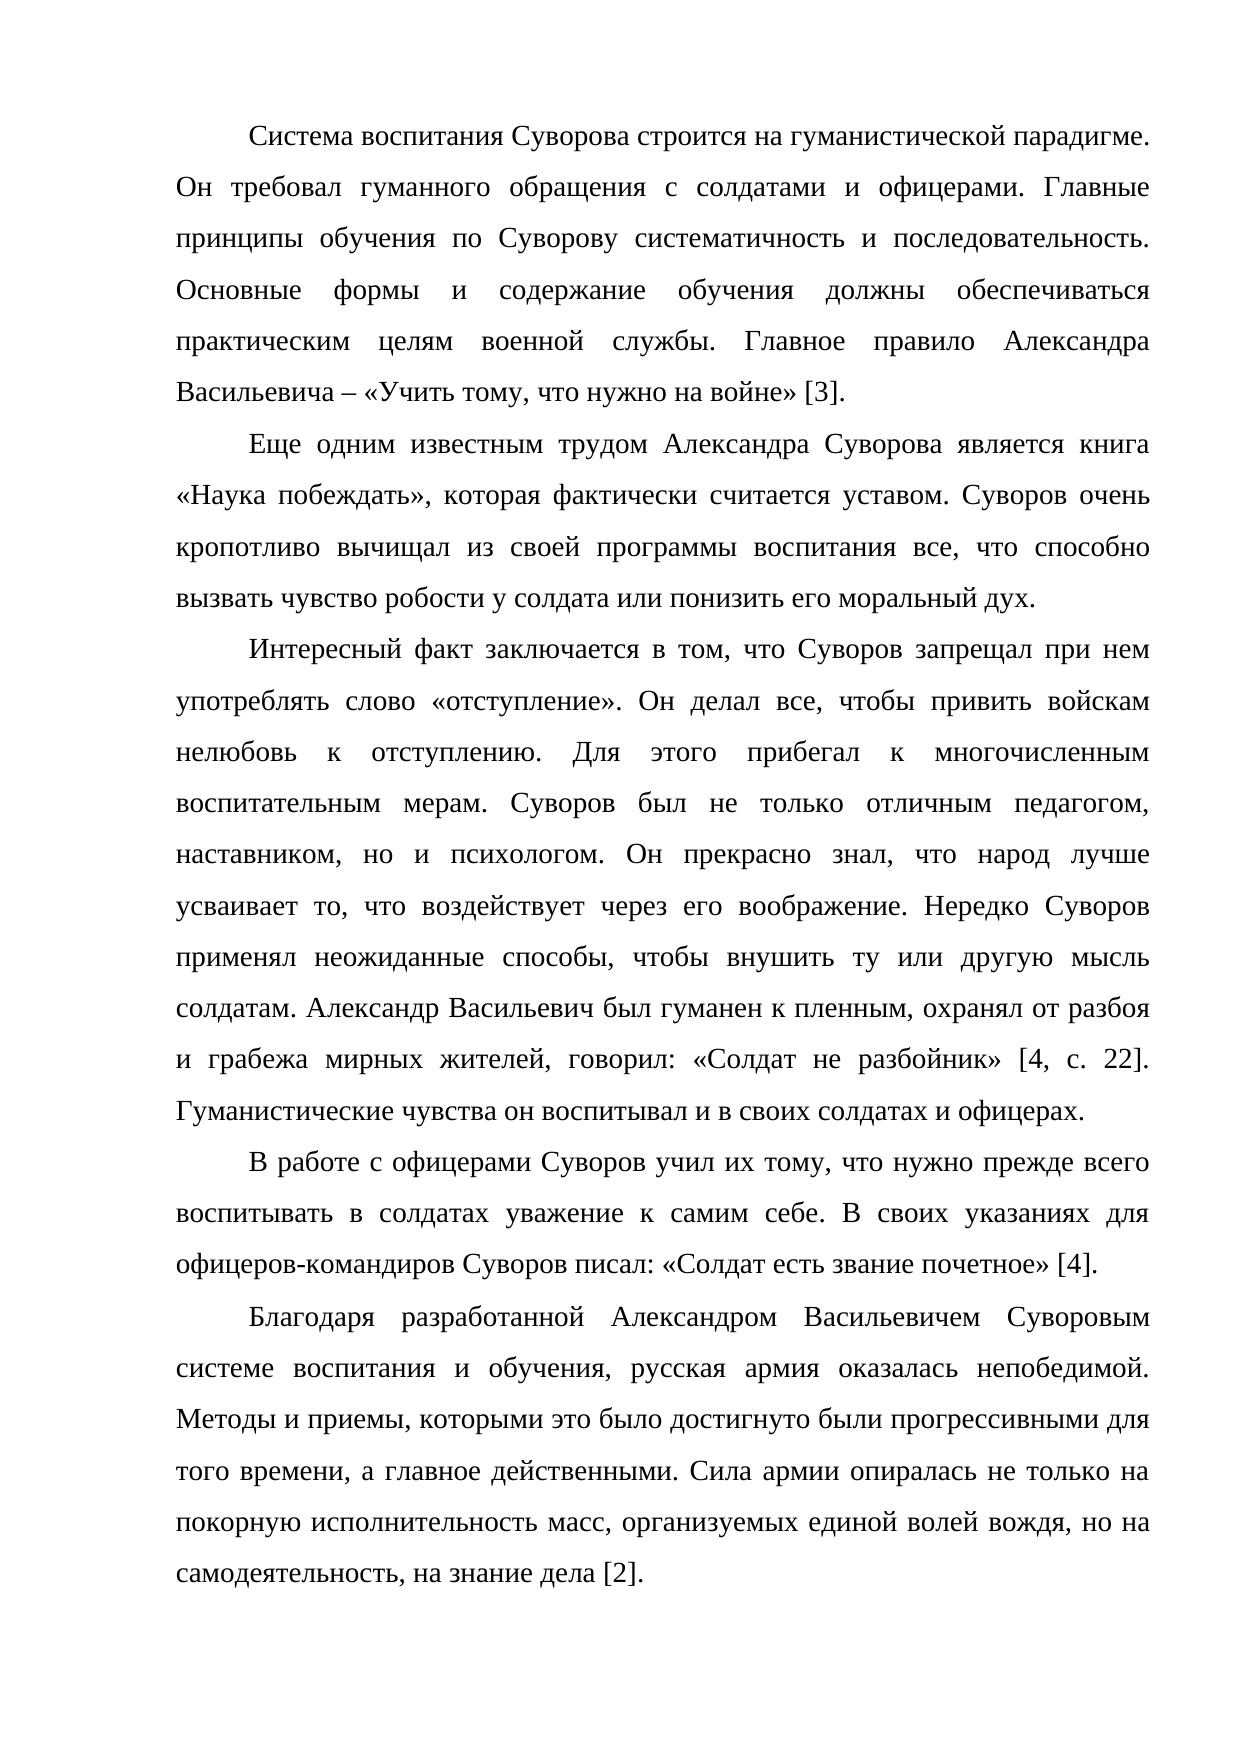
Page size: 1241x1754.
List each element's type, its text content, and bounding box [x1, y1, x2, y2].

text В работе с офицерами Суворов учил их тому, что нужно прежде всего воспитывать в солдатах уважение к самим себе. В своих указаниях для офицеров-командиров Суворов писал: «Солдат есть звание почетное» [4]. [176, 1144, 1151, 1280]
text Еще одним известным трудом Александра Суворова является книга «Наука побеждать», которая фактически считается уставом. Суворов очень кропотливо вычищал из своей программы воспитания все, что способно вызвать чувство робости у солдата или понизить его моральный дух. [176, 426, 1151, 613]
text Система воспитания Суворова строится на гуманистической парадигме. Он требовал гуманного обращения с солдатами и офицерами. Главные принципы обучения по Суворову систематичность и последовательность. Основные формы и содержание обучения должны обеспечиваться практическим целям военной службы. Главное правило Александра Васильевича – «Учить тому, что нужно на войне» [3]. [176, 118, 1151, 408]
text Интересный факт заключается в том, что Суворов запрещал при нем употреблять слово «отступление». Он делал все, чтобы привить войскам нелюбовь к отступлению. Для этого прибегал к многочисленным воспитательным мерам. Суворов был не только отличным педагогом, наставником, но и психологом. Он прекрасно знал, что народ лучше усваивает то, что воздействует через его воображение. Нередко Суворов применял неожиданные способы, чтобы внушить ту или другую мысль солдатам. Александр Васильевич был гуманен к пленным, охранял от разбоя и грабежа мирных жителей, говорил: «Солдат не разбойник» [4, c. 22]. Гуманистические чувства он воспитывал и в своих солдатах и офицерах. [176, 632, 1151, 1126]
text Благодаря разработанной Александром Васильевичем Суворовым системе воспитания и обучения, русская армия оказалась непобедимой. Методы и приемы, которыми это было достигнуто были прогрессивными для того времени, а главное действенными. Сила армии опиралась не только на покорную исполнительность масс, организуемых единой волей вождя, но на самодеятельность, на знание дела [2]. [176, 1299, 1151, 1589]
